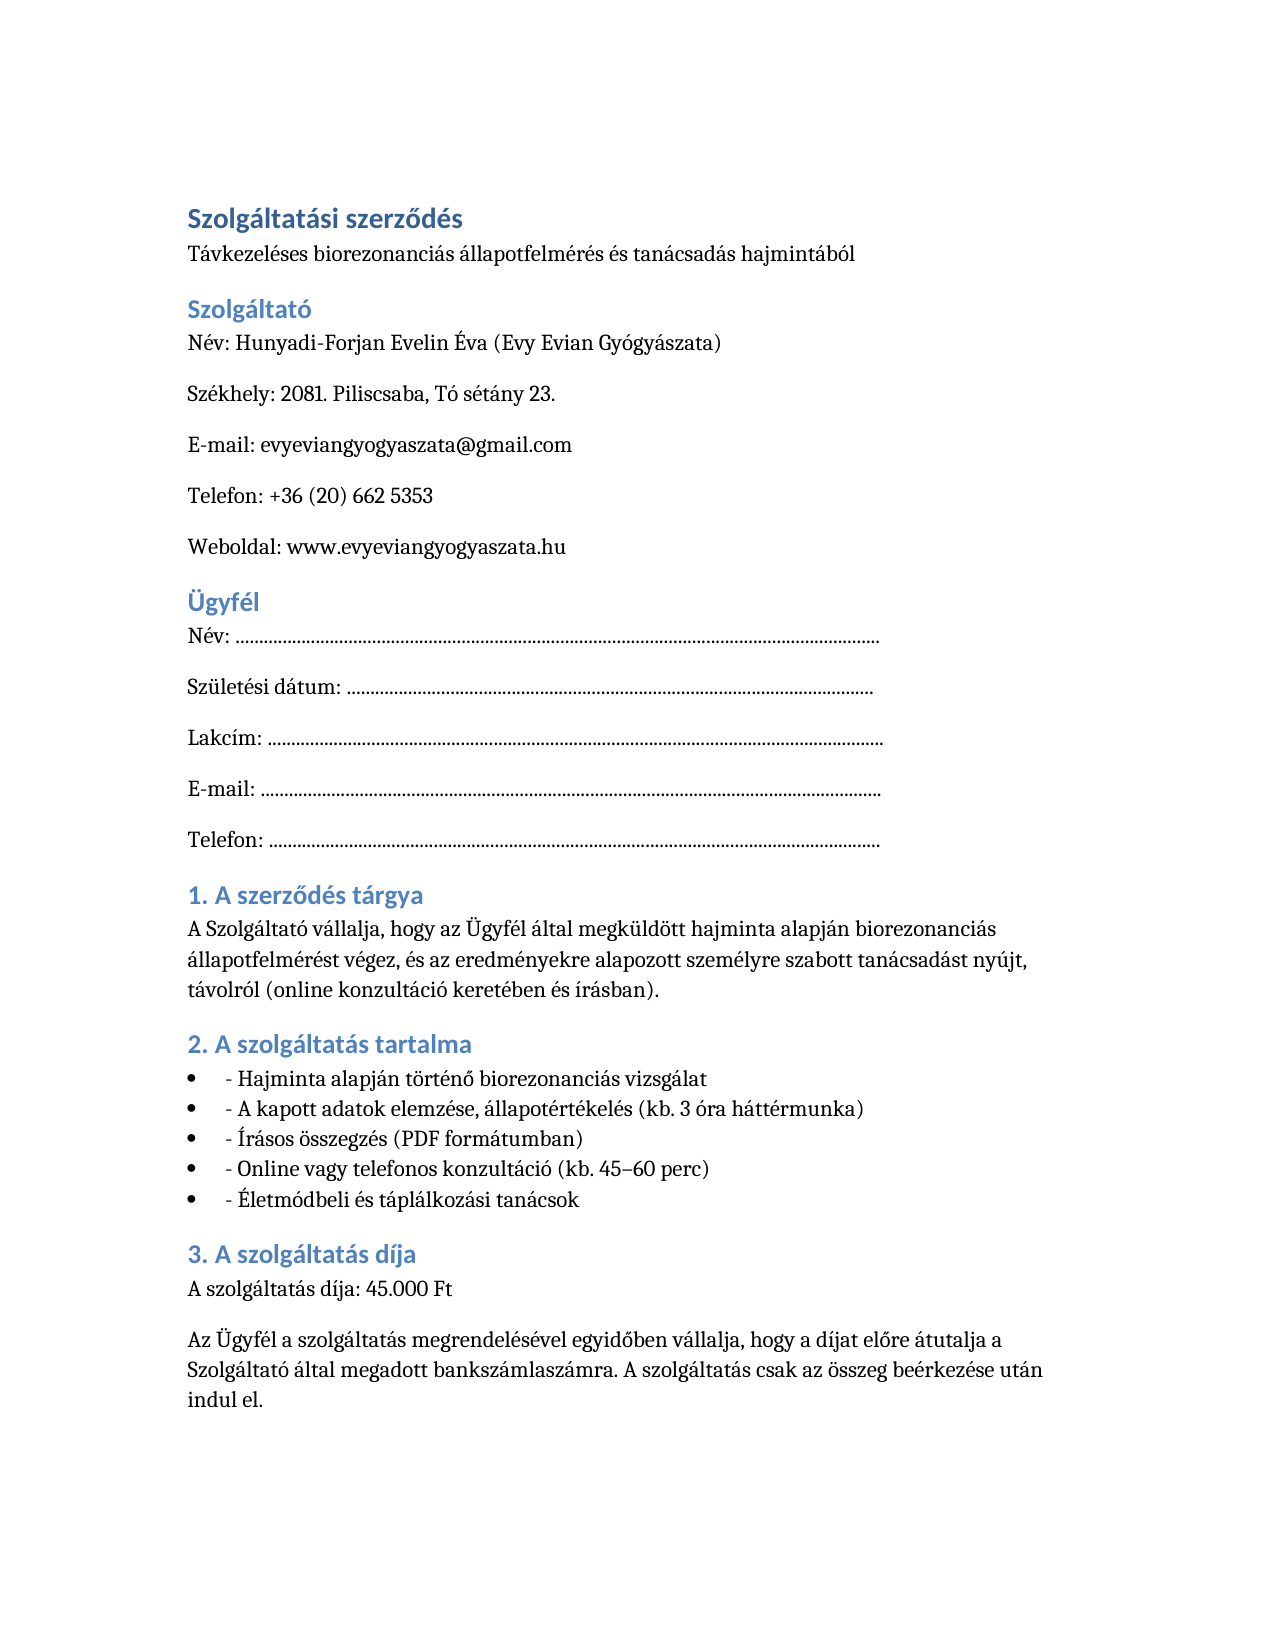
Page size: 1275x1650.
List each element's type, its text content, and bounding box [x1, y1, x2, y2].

text Név: Hunyadi-Forjan Evelin Éva (Evy Evian Gyógyászata) [187, 330, 1087, 356]
list - Online vagy telefonos konzultáció (kb. 45–60 perc) [187, 1156, 1087, 1182]
text A Szolgáltató vállalja, hogy az Ügyfél által megküldött hajminta alapján biorezonanciás állapotfelmérést végez, és az eredményekre alapozott személyre szabott tanácsadást nyújt, távolról (online konzultáció keretében és írásban). [187, 916, 1087, 1003]
text Név: ......................................................................................................................................... [187, 623, 1087, 649]
list - Hajminta alapján történő biorezonanciás vizsgálat [187, 1066, 1087, 1092]
list - Írásos összegzés (PDF formátumban) [187, 1126, 1087, 1152]
text Az Ügyfél a szolgáltatás megrendelésével egyidőben vállalja, hogy a díjat előre átutalja a Szolgáltató által megadott bankszámlaszámra. A szolgáltatás csak az összeg beérkezése után indul el. [187, 1326, 1087, 1413]
text Weboldal: www.evyeviangyogyaszata.hu [187, 534, 1087, 560]
text Távkezeléses biorezonanciás állapotfelmérés és tanácsadás hajmintából [187, 241, 1087, 267]
text E-mail: .................................................................................................................................... [187, 776, 1087, 802]
subtitle Szolgáltatási szerződés [187, 200, 1087, 236]
text Székhely: 2081. Piliscsaba, Tó sétány 23. [187, 381, 1087, 407]
list - A kapott adatok elemzése, állapotértékelés (kb. 3 óra háttérmunka) [187, 1096, 1087, 1122]
subtitle 2. A szolgáltatás tartalma [187, 1028, 1087, 1061]
subtitle 1. A szerződés tárgya [187, 878, 1087, 911]
text A szolgáltatás díja: 45.000 Ft [187, 1275, 1087, 1302]
subtitle 3. A szolgáltatás díja [187, 1237, 1087, 1270]
subtitle Szolgáltató [187, 292, 1087, 325]
text Születési dátum: ................................................................................................................ [187, 674, 1087, 700]
text Telefon: .................................................................................................................................. [187, 827, 1087, 853]
subtitle Ügyfél [187, 585, 1087, 618]
text Lakcím: ................................................................................................................................... [187, 725, 1087, 751]
text Telefon: +36 (20) 662 5353 [187, 483, 1087, 509]
text E-mail: evyeviangyogyaszata@gmail.com [187, 432, 1087, 458]
list - Életmódbeli és táplálkozási tanácsok [187, 1186, 1087, 1213]
